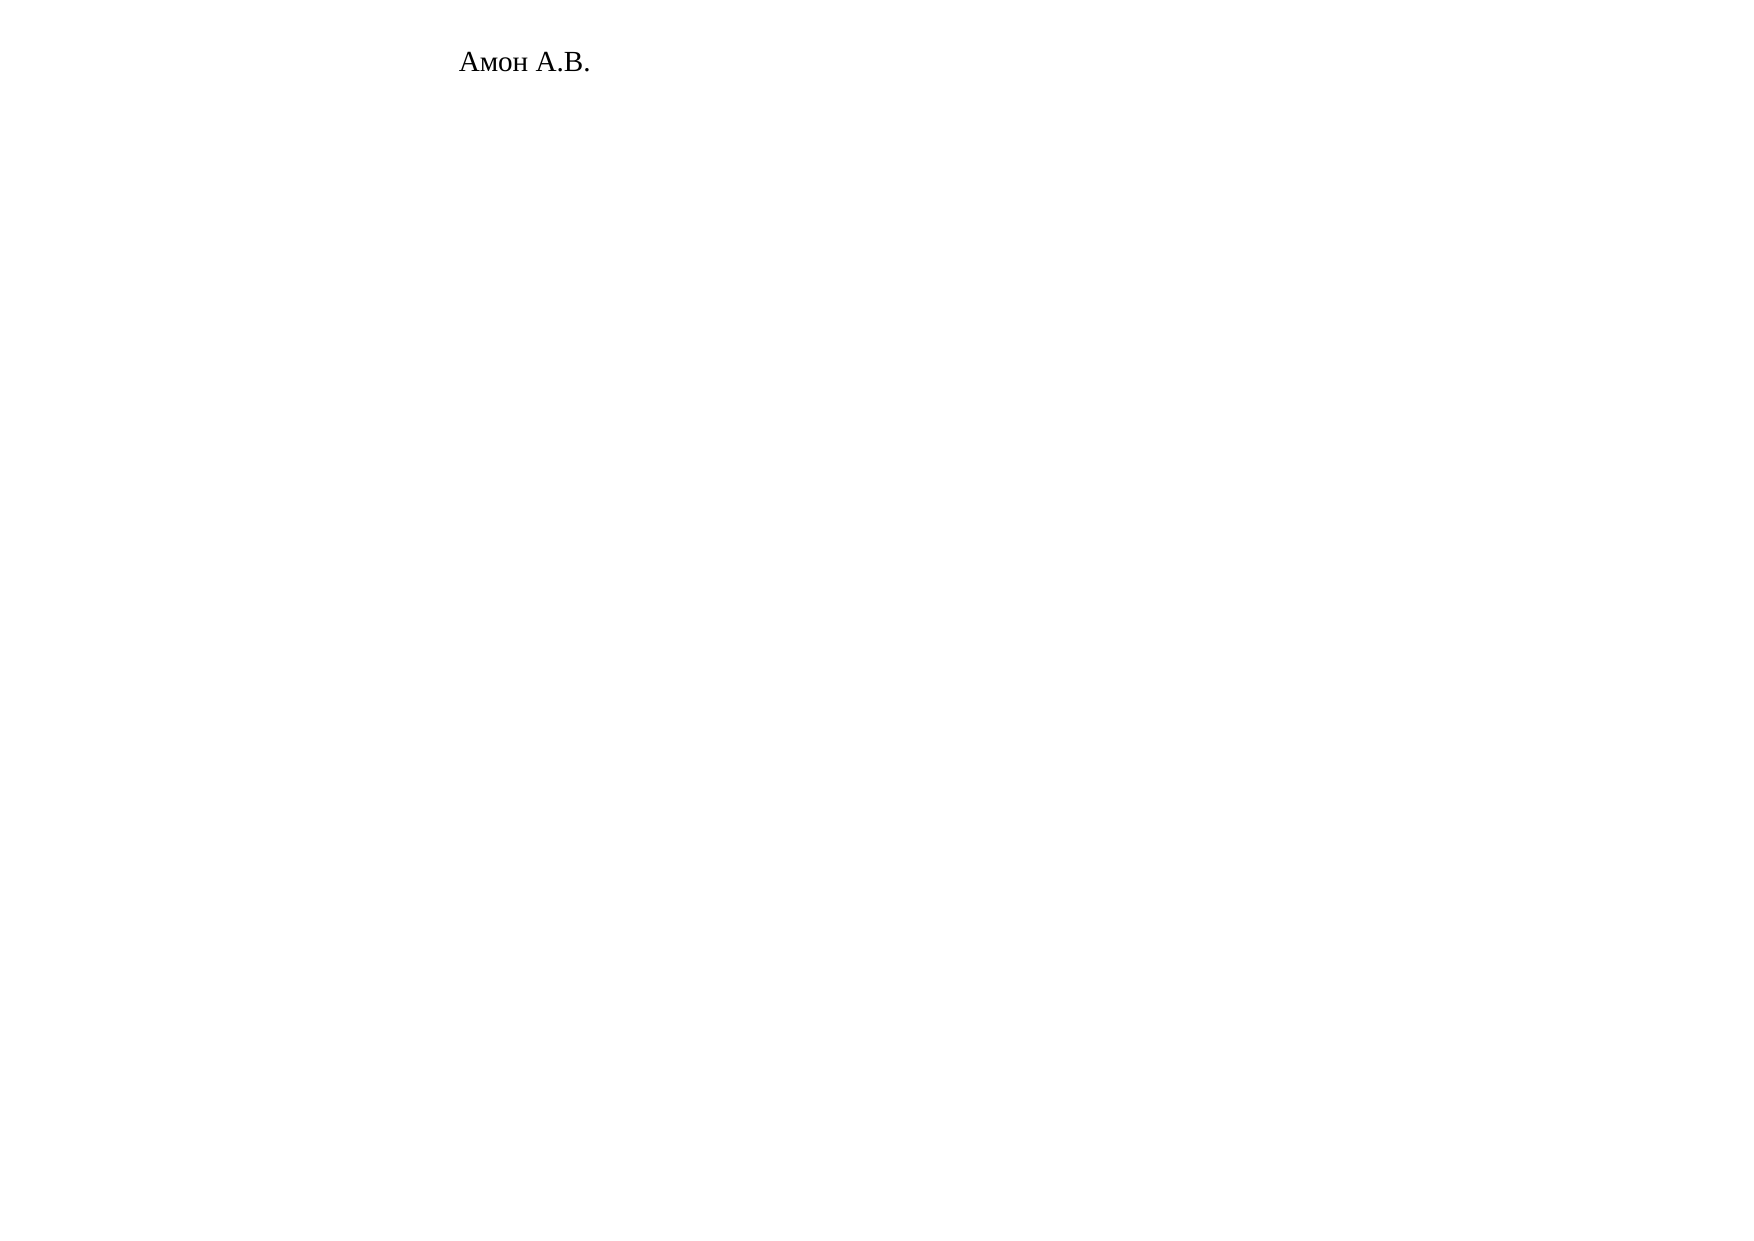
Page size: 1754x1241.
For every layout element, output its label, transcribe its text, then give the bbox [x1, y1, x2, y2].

text Амон А.В. [59, 44, 591, 78]
